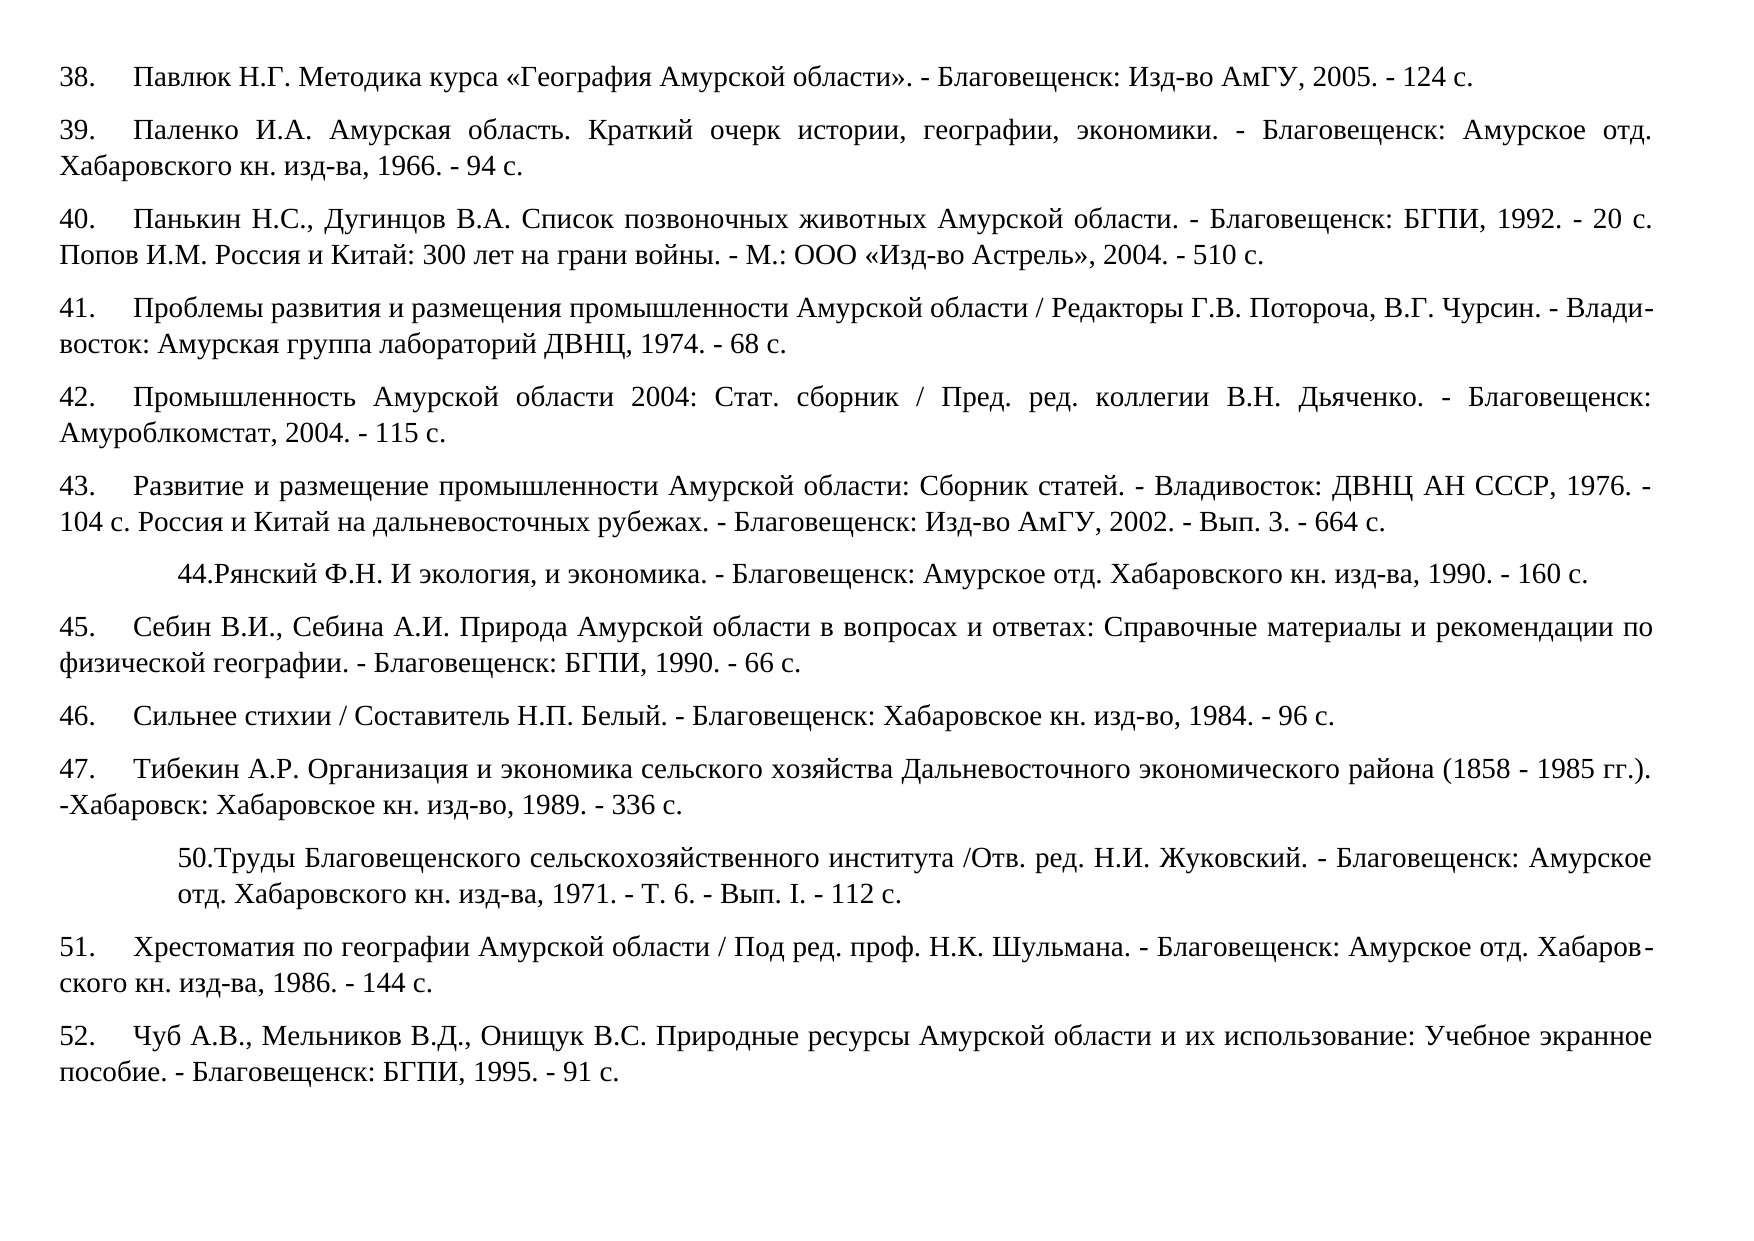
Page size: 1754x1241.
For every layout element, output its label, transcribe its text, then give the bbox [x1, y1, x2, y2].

text 44.Рянский Ф.Н. И экология, и экономика. - Благовещенск: Амурское отд. Хабаровского кн. изд-ва, 1990. - 160 с. [177, 557, 1654, 590]
list Хрестоматия по географии Амурской области / Под ред. проф. Н.К. Шульмана. - Благовещенск: Амурское отд. Хабаровского кн. изд-ва, 1986. - 144 с. [59, 929, 1654, 999]
list Себин В.И., Себина А.И. Природа Амурской области в вопросах и ответах: Справочные материалы и рекомендации по физической географии. - Благовещенск: БГПИ, 1990. - 66 с. [59, 609, 1654, 679]
list Развитие и размещение промышленности Амурской области: Сборник статей. - Владивосток: ДВНЦ АН СССР, 1976. - 104 с. Россия и Китай на дальневосточных рубежах. - Благовещенск: Изд-во АмГУ, 2002. - Вып. 3. - 664 с. [59, 468, 1654, 537]
list Сильнее стихии / Составитель Н.П. Белый. - Благовещенск: Хабаровское кн. изд-во, 1984. - 96 с. [59, 698, 1654, 732]
list Паленко И.А. Амурская область. Краткий очерк истории, географии, экономики. - Благовещенск: Амурское отд. Хабаровского кн. изд-ва, 1966. - 94 с. [59, 112, 1654, 182]
list Чуб А.В., Мельников В.Д., Онищук B.C. Природные ресурсы Амурской области и их использование: Учебное экранное пособие. - Благовещенск: БГПИ, 1995. - 91 с. [59, 1018, 1654, 1088]
list Проблемы развития и размещения промышленности Амурской области / Редакторы Г.В. Потороча, В.Г. Чурсин. - Владивосток: Амурская группа лабораторий ДВНЦ, 1974. - 68 с. [59, 290, 1654, 359]
text 50.Труды Благовещенского сельскохозяйственного института /Отв. ред. Н.И. Жуковский. - Благовещенск: Амурское отд. Хабаровского кн. изд-ва, 1971. - Т. 6. - Вып. I. - 112 с. [177, 840, 1654, 910]
list Панькин Н.С., Дугинцов В.А. Список позвоночных животных Амурской области. - Благовещенск: БГПИ, 1992. - 20 с. Попов И.М. Россия и Китай: 300 лет на грани войны. - М.: ООО «Изд-во Астрель», 2004. - 510 с. [59, 201, 1654, 271]
list Промышленность Амурской области 2004: Стат. сборник / Пред. ред. коллегии В.Н. Дьяченко. - Благовещенск: Амуроблкомстат, 2004. - 115 с. [59, 379, 1654, 448]
list Тибекин А.Р. Организация и экономика сельского хозяйства Дальневосточного экономического района (1858 - 1985 гг.). -Хабаровск: Хабаровское кн. изд-во, 1989. - 336 с. [59, 751, 1654, 821]
list Павлюк Н.Г. Методика курса «География Амурской области». - Благовещенск: Изд-во АмГУ, 2005. - 124 с. [59, 59, 1654, 93]
